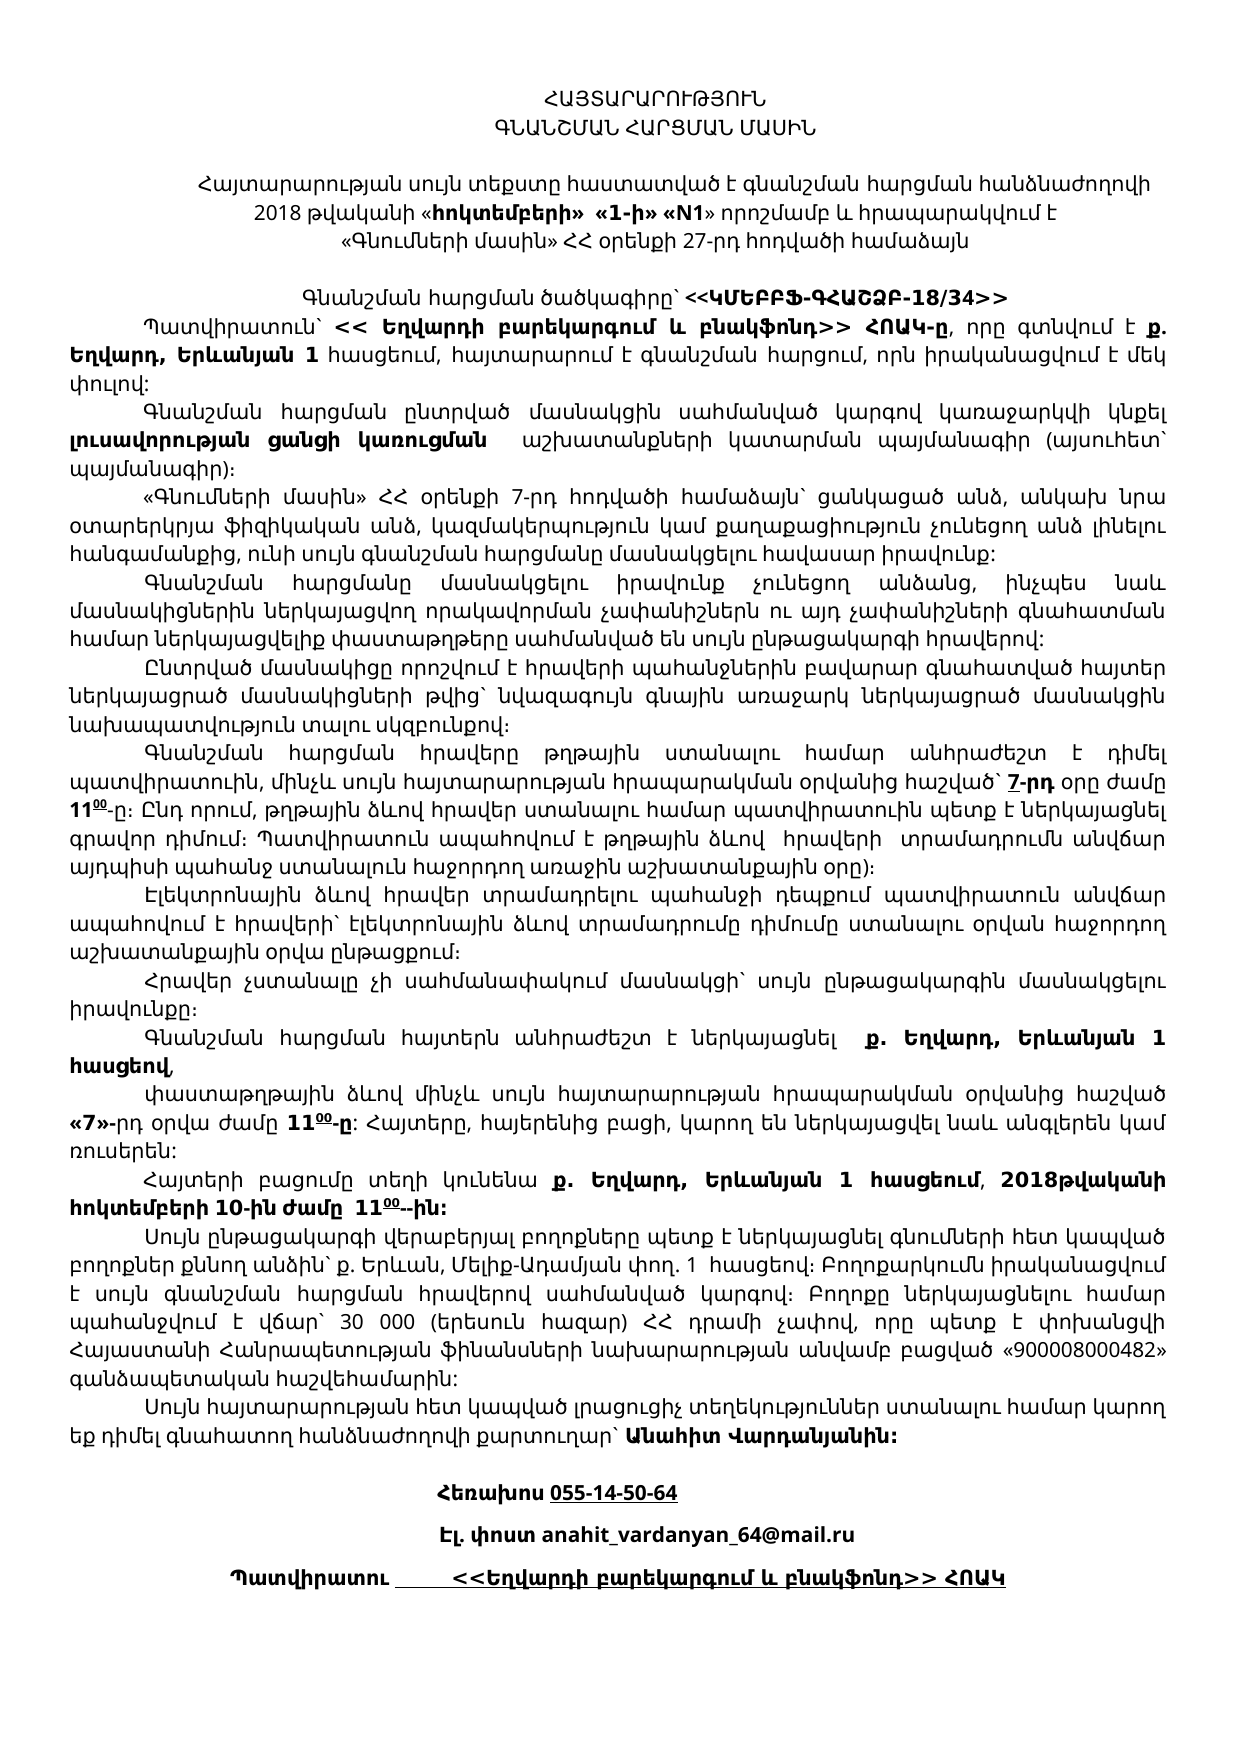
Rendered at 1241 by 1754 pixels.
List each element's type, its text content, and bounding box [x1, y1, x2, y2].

text Գնանշման հարցմանը մասնակցելու իրավունք չունեցող անձանց, ինչպես նաև մասնակիցներին ներկայացվող որակավորման չափանիշներն ու այդ չափանիշների գնահատման համար ներկայացվելիք փաստաթղթերը սահմանված են սույն ընթացակարգի հրավերով: [69, 568, 1167, 653]
text Սույն ընթացակարգի վերաբերյալ բողոքները պետք է ներկայացնել գնումների հետ կապված բողոքներ քննող անձին` ք. Երևան, Մելիք-Ադամյան փող. 1 հասցեով։ Բողոքարկումն իրականացվում է սույն գնանշման հարցման հրավերով սահմանված կարգով։ Բողոքը ներկայացնելու համար պահանջվում է վճար` 30 000 (երեսուն հազար) ՀՀ դրամի չափով, որը պետք է փոխանցվի Հայաստանի Հանրապետության ֆինանսների նախարարության անվամբ բացված «900008000482» գանձապետական հաշվեհամարին: [69, 1222, 1167, 1392]
text Հեռախոս 055-14-50-64 [69, 1478, 1167, 1506]
text «Գնումների մասին» ՀՀ օրենքի 7-րդ հոդվածի համաձայն` ցանկացած անձ, անկախ նրա օտարերկրյա ֆիզիկական անձ, կազմակերպություն կամ քաղաքացիություն չունեցող անձ լինելու հանգամանքից, ունի սույն գնանշման հարցմանը մասնակցելու հավասար իրավունք: [69, 482, 1167, 568]
text Գնանշման հարցման ծածկագիրը` <<ԿՄԵԲԲՖ-ԳՀԱՇՁԲ-18/34>> [69, 283, 1167, 312]
text Էլեկտրոնային ձևով հրավեր տրամադրելու պահանջի դեպքում պատվիրատուն անվճար ապահովում է հրավերի` էլեկտրոնային ձևով տրամադրումը դիմումը ստանալու օրվան հաջորդող աշխատանքային օրվա ընթացքում։ [69, 881, 1167, 966]
text Ընտրված մասնակիցը որոշվում է հրավերի պահանջներին բավարար գնահատված հայտեր ներկայացրած մասնակիցների թվից` նվազագույն գնային առաջարկ ներկայացրած մասնակցին նախապատվություն տալու սկզբունքով։ [69, 653, 1167, 738]
text Էլ. փոստ anahit_vardanyan_64@mail.ru [69, 1520, 1167, 1549]
text «Գնումների մասին» ՀՀ օրենքի 27-րդ հոդվածի համաձայն [69, 226, 1167, 255]
text Գնանշման հարցման ընտրված մասնակցին սահմանված կարգով կառաջարկվի կնքել լուսավորության ցանցի կառուցման աշխատանքների կատարման պայմանագիր (այսուհետ` պայմանագիր)։ [69, 397, 1167, 482]
text ՀԱՅՏԱՐԱՐՈՒԹՅՈՒՆ [69, 84, 1167, 113]
text Գնանշման հարցման հրավերը թղթային ստանալու համար անհրաժեշտ է դիմել պատվիրատուին, մինչև սույն հայտարարության հրապարակման օրվանից հաշված` 7-րդ օրը ժամը 1100-ը։ Ընդ որում, թղթային ձևով հրավեր ստանալու համար պատվիրատուին պետք է ներկայացնել գրավոր դիմում։ Պատվիրատուն ապահովում է թղթային ձևով հրավերի տրամադրումն անվճար այդպիսի պահանջ ստանալուն հաջորդող առաջին աշխատանքային օրը)։ [69, 738, 1167, 881]
text Սույն հայտարարության հետ կապված լրացուցիչ տեղեկություններ ստանալու համար կարող եք դիմել գնահատող հանձնաժողովի քարտուղար` Անահիտ Վարդանյանին: [69, 1392, 1167, 1449]
text ԳՆԱՆՇՄԱՆ ՀԱՐՑՄԱՆ ՄԱՍԻՆ [69, 113, 1167, 141]
text Պատվիրատուն` << Եղվարդի բարեկարգում և բնակֆոնդ>> ՀՈԱԿ-ը, որը գտնվում է ք. Եղվարդ, Երևանյան 1 հասցեում, հայտարարում է գնանշման հարցում, որն իրականացվում է մեկ փուլով: [69, 312, 1167, 397]
text Պատվիրատու <<Եղվարդի բարեկարգում և բնակֆոնդ>> ՀՈԱԿ [69, 1563, 1167, 1591]
text Հայտերի բացումը տեղի կունենա ք. Եղվարդ, Երևանյան 1 հասցեում, 2018թվականի հոկտեմբերի 10-ին ժամը 1100--ին։ [69, 1165, 1167, 1222]
text փաստաթղթային ձևով մինչև սույն հայտարարության հրապարակման օրվանից հաշված «7»-րդ օրվա ժամը 1100-ը: Հայտերը, հայերենից բացի, կարող են ներկայացվել նաև անգլերեն կամ ռուսերեն: [69, 1079, 1167, 1165]
text 2018 թվականի «հոկտեմբերի» «1-ի» «N1» որոշմամբ և հրապարակվում է [69, 198, 1167, 226]
text Գնանշման հարցման հայտերն անհրաժեշտ է ներկայացնել ք. Եղվարդ, Երևանյան 1 հասցեով, [69, 1023, 1167, 1079]
text Հայտարարության սույն տեքստը հաստատված է գնանշման հարցման հանձնաժողովի [69, 169, 1167, 198]
text Հրավեր չստանալը չի սահմանափակում մասնակցի` սույն ընթացակարգին մասնակցելու իրավունքը։ [69, 966, 1167, 1023]
